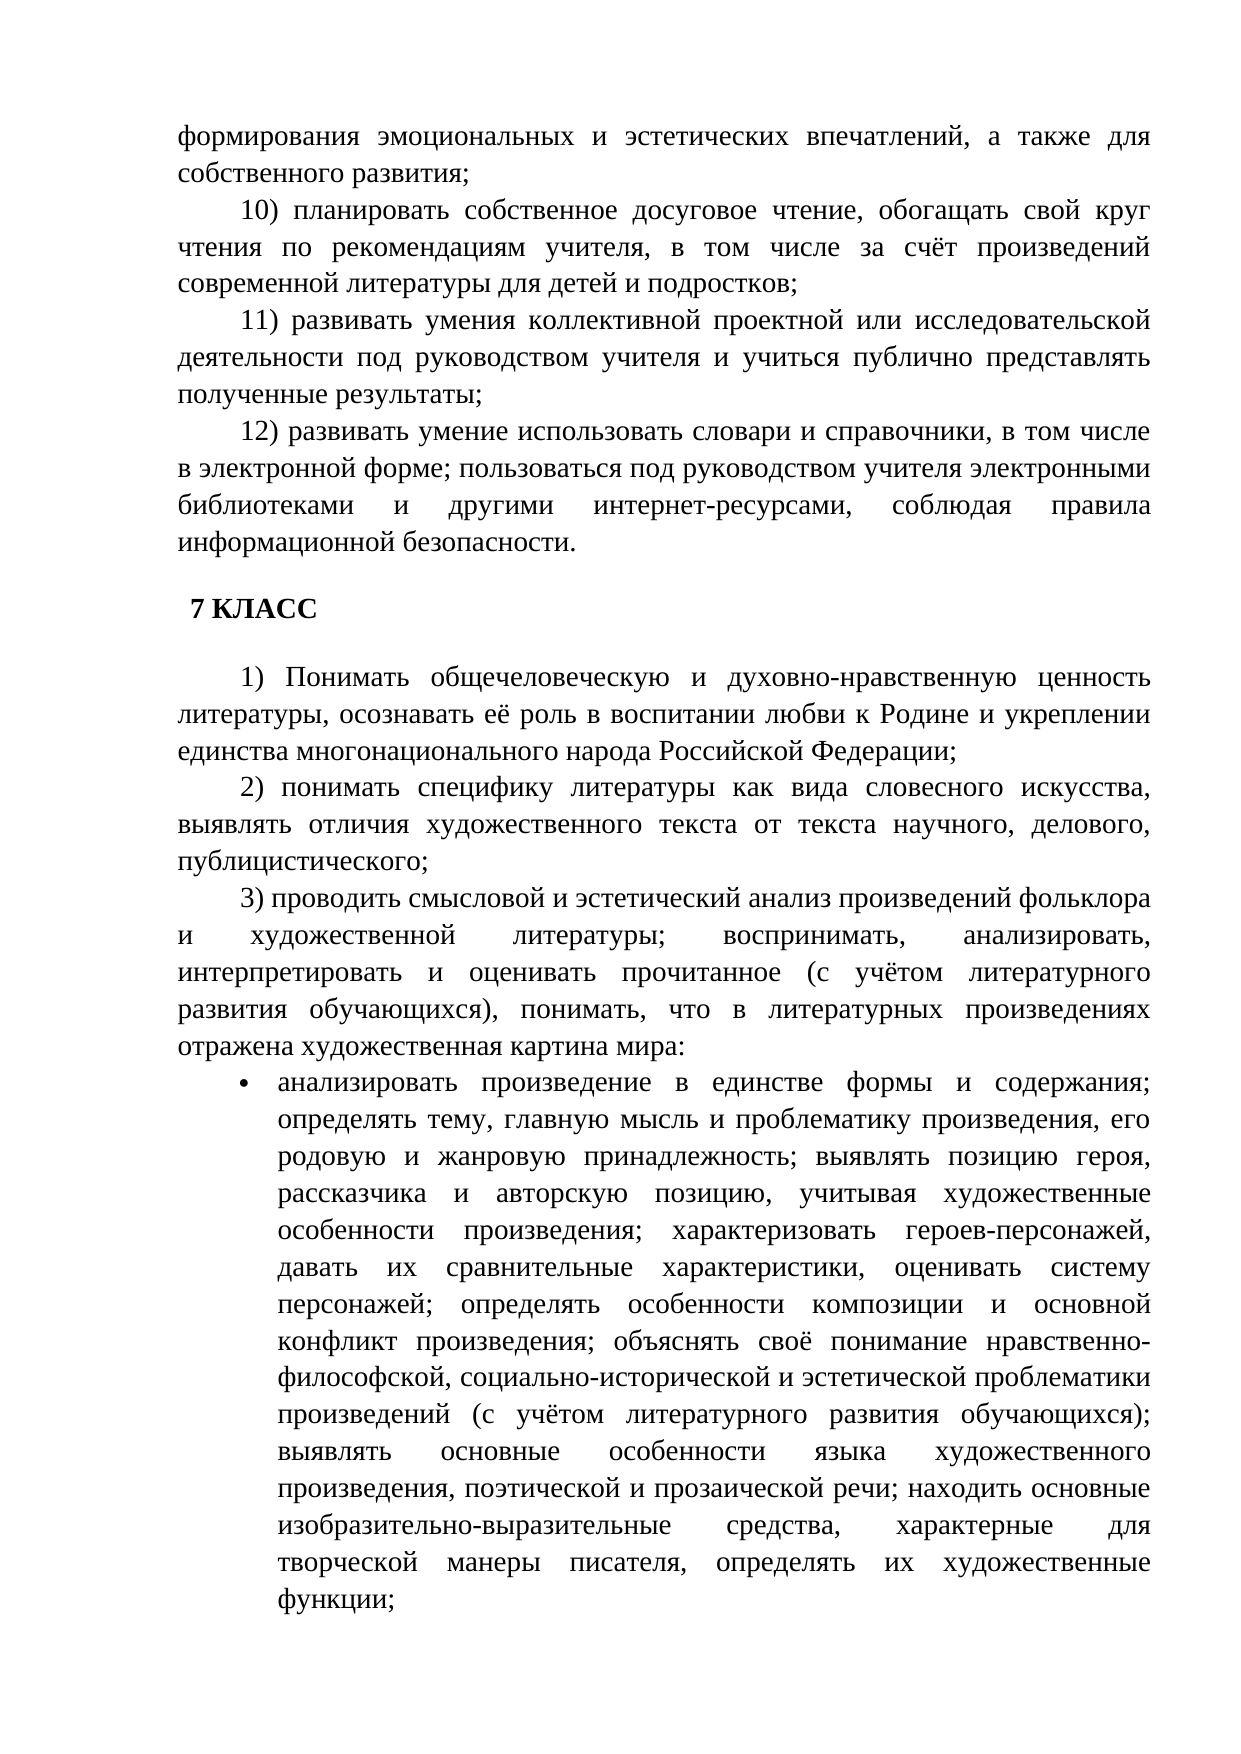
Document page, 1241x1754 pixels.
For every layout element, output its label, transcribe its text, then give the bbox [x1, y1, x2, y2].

list анализировать произведение в единстве формы и содержания; определять тему, главную мысль и проблематику произведения, его родовую и жанровую принадлежность; выявлять позицию героя, рассказчика и авторскую позицию, учитывая художественные особенности произведения; характеризовать героев-персонажей, давать их сравнительные характеристики, оценивать систему персонажей; определять особенности композиции и основной конфликт произведения; объяснять своё понимание нравственно-философской, социально-исторической и эстетической проблематики произведений (с учётом литературного развития обучающихся); выявлять основные особенности языка художественного произведения, поэтической и прозаической речи; находить основные изобразительно-выразительные средства, характерные для творческой манеры писателя, определять их художественные функции; [240, 1064, 1152, 1614]
text 11) развивать умения коллективной проектной или исследовательской деятельности под руководством учителя и учиться публично представлять полученные результаты; [177, 302, 1152, 410]
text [177, 118, 1152, 188]
text 10) планировать собственное досуговое чтение, обогащать свой круг чтения по рекомендациям учителя, в том числе за счёт произведений современной литературы для детей и подростков; [177, 192, 1152, 299]
text 1) Понимать общечеловеческую и духовно-нравственную ценность литературы, осознавать её роль в воспитании любви к Родине и укреплении единства многонационального народа Российской Федерации; [177, 659, 1152, 766]
text 2) понимать специфику литературы как вида словесного искусства, выявлять отличия художественного текста от текста научного, делового, публицистического; [177, 769, 1152, 877]
text 3) проводить смысловой и эстетический анализ произведений фольклора и художественной литературы; воспринимать, анализировать, интерпретировать и оценивать прочитанное (с учётом литературного развития обучающихся), понимать, что в литературных произведениях отражена художественная картина мира: [177, 880, 1152, 1061]
text 7 КЛАСС [190, 591, 1152, 625]
text 12) развивать умение использовать словари и справочники, в том числе в электронной форме; пользоваться под руководством учителя электронными библиотеками и другими интернет-ресурсами, соблюдая правила информационной безопасности. [177, 413, 1152, 557]
